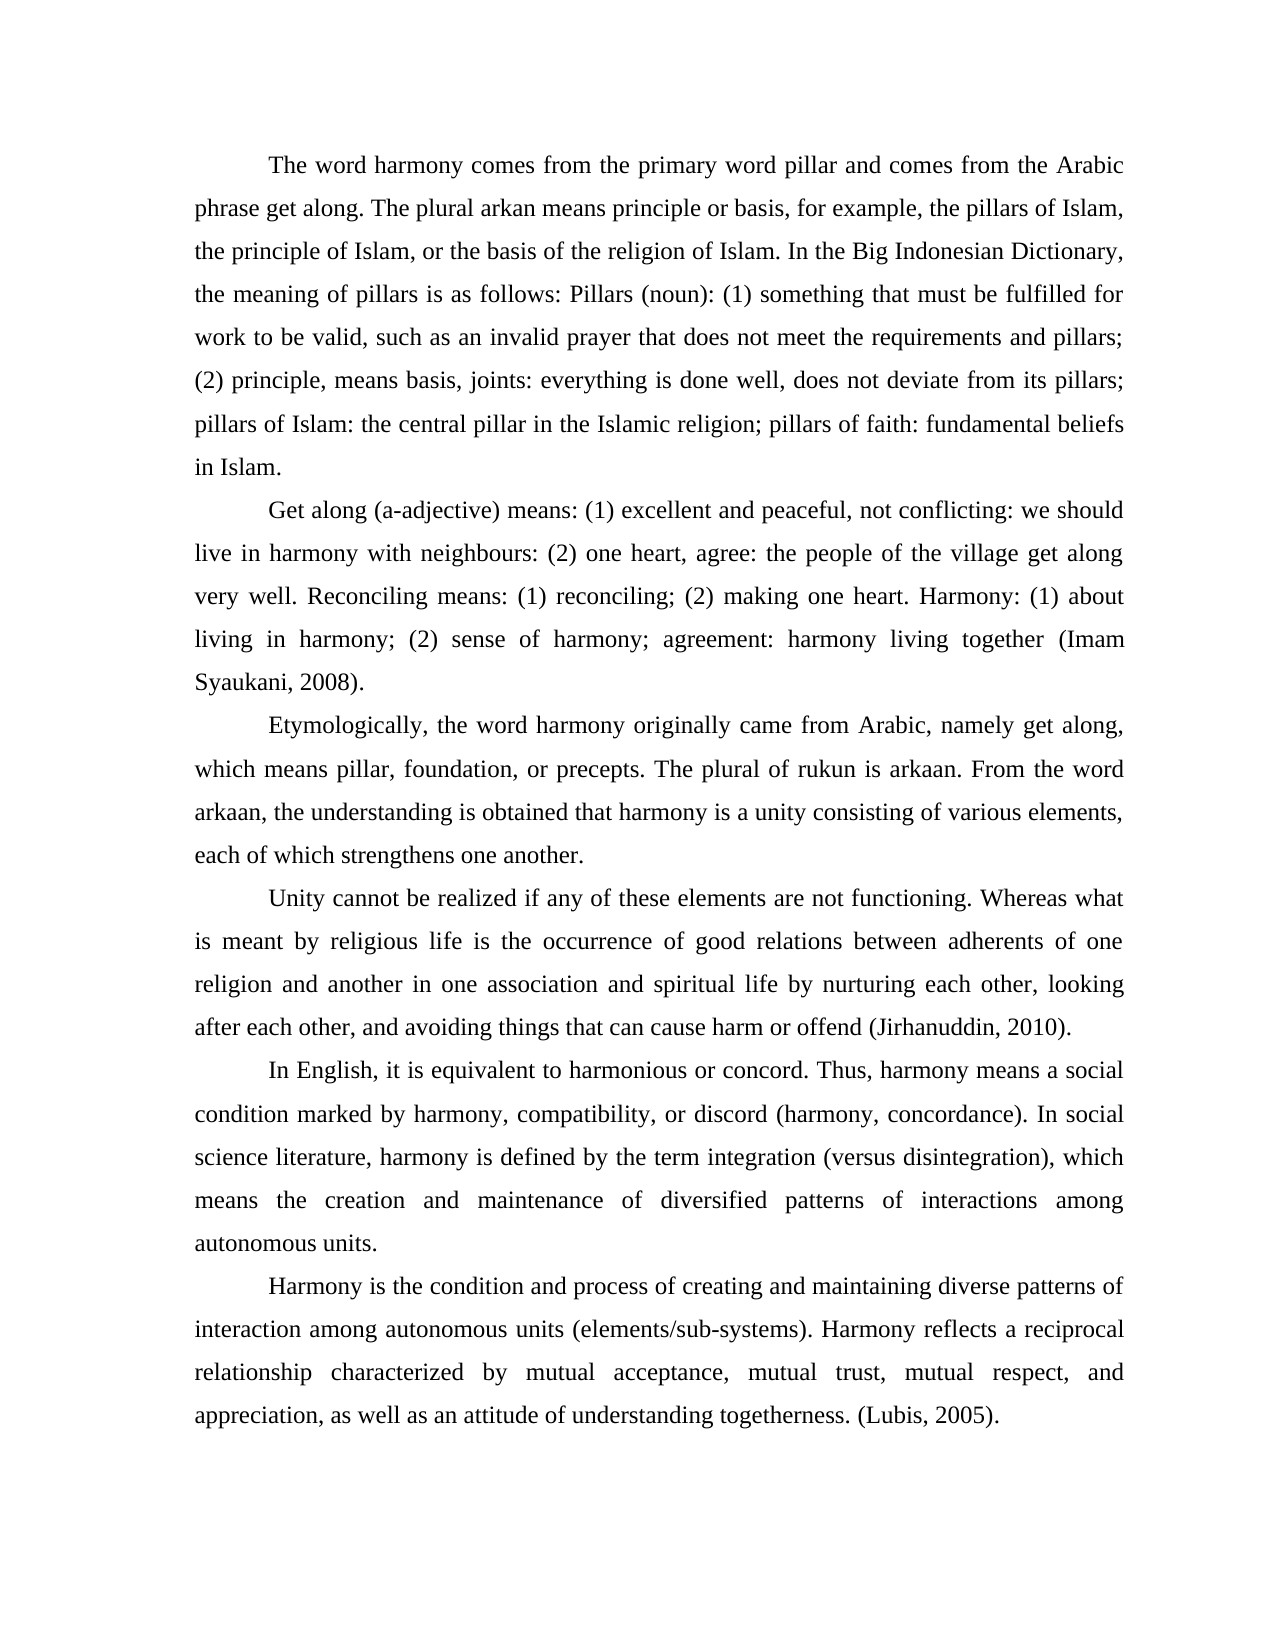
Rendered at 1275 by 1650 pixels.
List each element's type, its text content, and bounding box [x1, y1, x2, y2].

list The word harmony comes from the primary word pillar and comes from the Arabic phrase get along. The plural arkan means principle or basis, for example, the pillars of Islam, the principle of Islam, or the basis of the religion of Islam. In the Big Indonesian Dictionary, the meaning of pillars is as follows: Pillars (noun): (1) something that must be fulfilled for work to be valid, such as an invalid prayer that does not meet the requirements and pillars; (2) principle, means basis, joints: everything is done well, does not deviate from its pillars; pillars of Islam: the central pillar in the Islamic religion; pillars of faith: fundamental beliefs in Islam. [194, 150, 1125, 481]
list In English, it is equivalent to harmonious or concord. Thus, harmony means a social condition marked by harmony, compatibility, or discord (harmony, concordance). In social science literature, harmony is defined by the term integration (versus disintegration), which means the creation and maintenance of diversified patterns of interactions among autonomous units. [194, 1056, 1125, 1257]
list Get along (a-adjective) means: (1) excellent and peaceful, not conflicting: we should live in harmony with neighbours: (2) one heart, agree: the people of the village get along very well. Reconciling means: (1) reconciling; (2) making one heart. Harmony: (1) about living in harmony; (2) sense of harmony; agreement: harmony living together (Imam Syaukani, 2008). [194, 495, 1125, 696]
list Harmony is the condition and process of creating and maintaining diverse patterns of interaction among autonomous units (elements/sub-systems). Harmony reflects a reciprocal relationship characterized by mutual acceptance, mutual trust, mutual respect, and appreciation, as well as an attitude of understanding togetherness. (Lubis, 2005). [194, 1271, 1125, 1429]
list Unity cannot be realized if any of these elements are not functioning. Whereas what is meant by religious life is the occurrence of good relations between adherents of one religion and another in one association and spiritual life by nurturing each other, looking after each other, and avoiding things that can cause harm or offend (Jirhanuddin, 2010). [194, 883, 1125, 1041]
list Etymologically, the word harmony originally came from Arabic, namely get along, which means pillar, foundation, or precepts. The plural of rukun is arkaan. From the word arkaan, the understanding is obtained that harmony is a unity consisting of various elements, each of which strengthens one another. [194, 711, 1125, 869]
